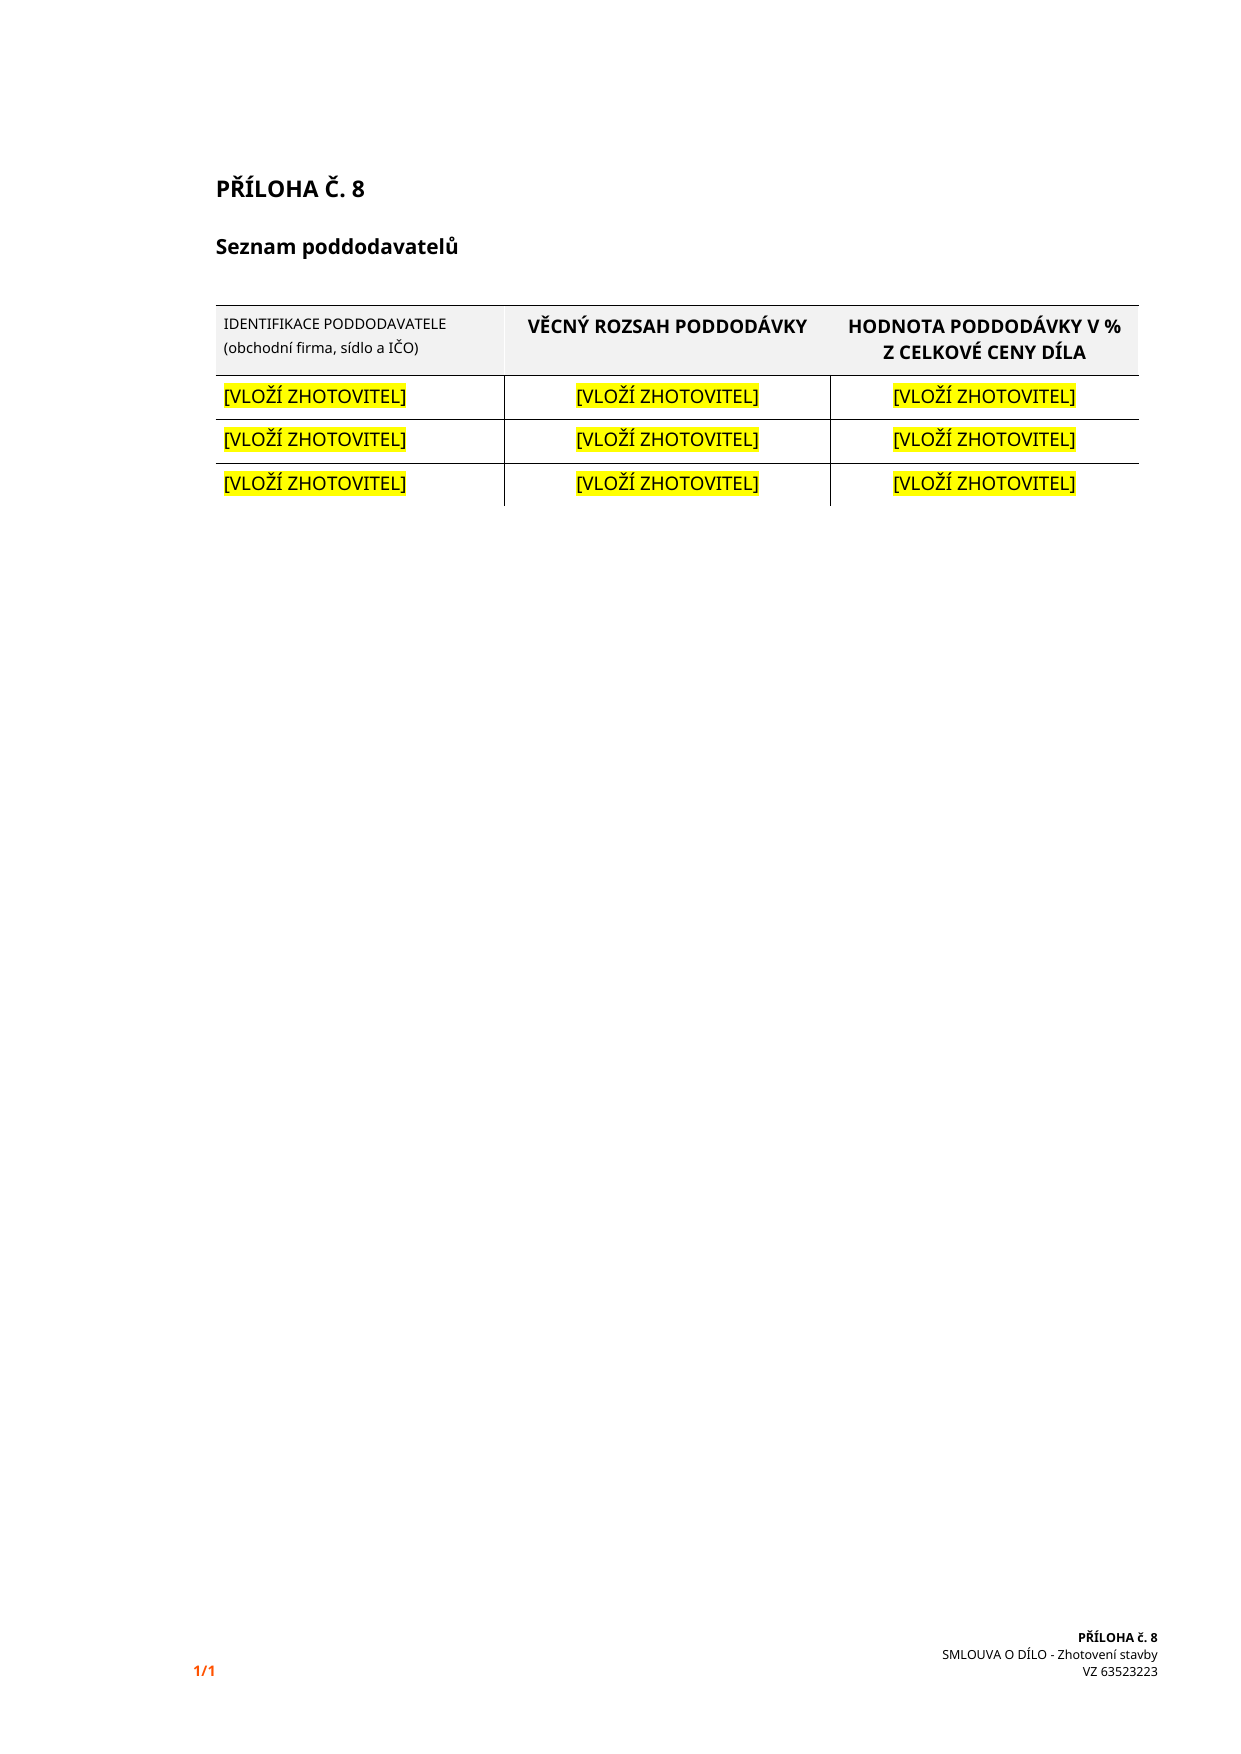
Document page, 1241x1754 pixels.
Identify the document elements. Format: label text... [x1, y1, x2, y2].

text Příloha č. 8 [216, 172, 1093, 204]
table_header VĚCNÝ ROZSAH PODDODÁVKY [505, 306, 830, 375]
table_cell [VLOŽÍ ZHOTOVITEL] [831, 376, 1138, 418]
table_cell [VLOŽÍ ZHOTOVITEL] [505, 464, 830, 506]
table_cell [VLOŽÍ ZHOTOVITEL] [216, 420, 504, 462]
table_cell [VLOŽÍ ZHOTOVITEL] [216, 376, 504, 418]
table_cell [VLOŽÍ ZHOTOVITEL] [831, 420, 1138, 462]
table_header IDENTIFIKACE PODDODAVATELE (obchodní firma, sídlo a IČO) [216, 306, 504, 375]
table_cell [VLOŽÍ ZHOTOVITEL] [505, 376, 830, 418]
table_cell [VLOŽÍ ZHOTOVITEL] [216, 464, 504, 506]
table_header HODNOTA PODDODÁVKY V % Z CELKOVÉ CENY DÍLA [830, 306, 1138, 375]
text Seznam poddodavatelů [216, 232, 1093, 260]
table_cell [VLOŽÍ ZHOTOVITEL] [831, 464, 1138, 506]
table_cell [VLOŽÍ ZHOTOVITEL] [505, 420, 830, 462]
